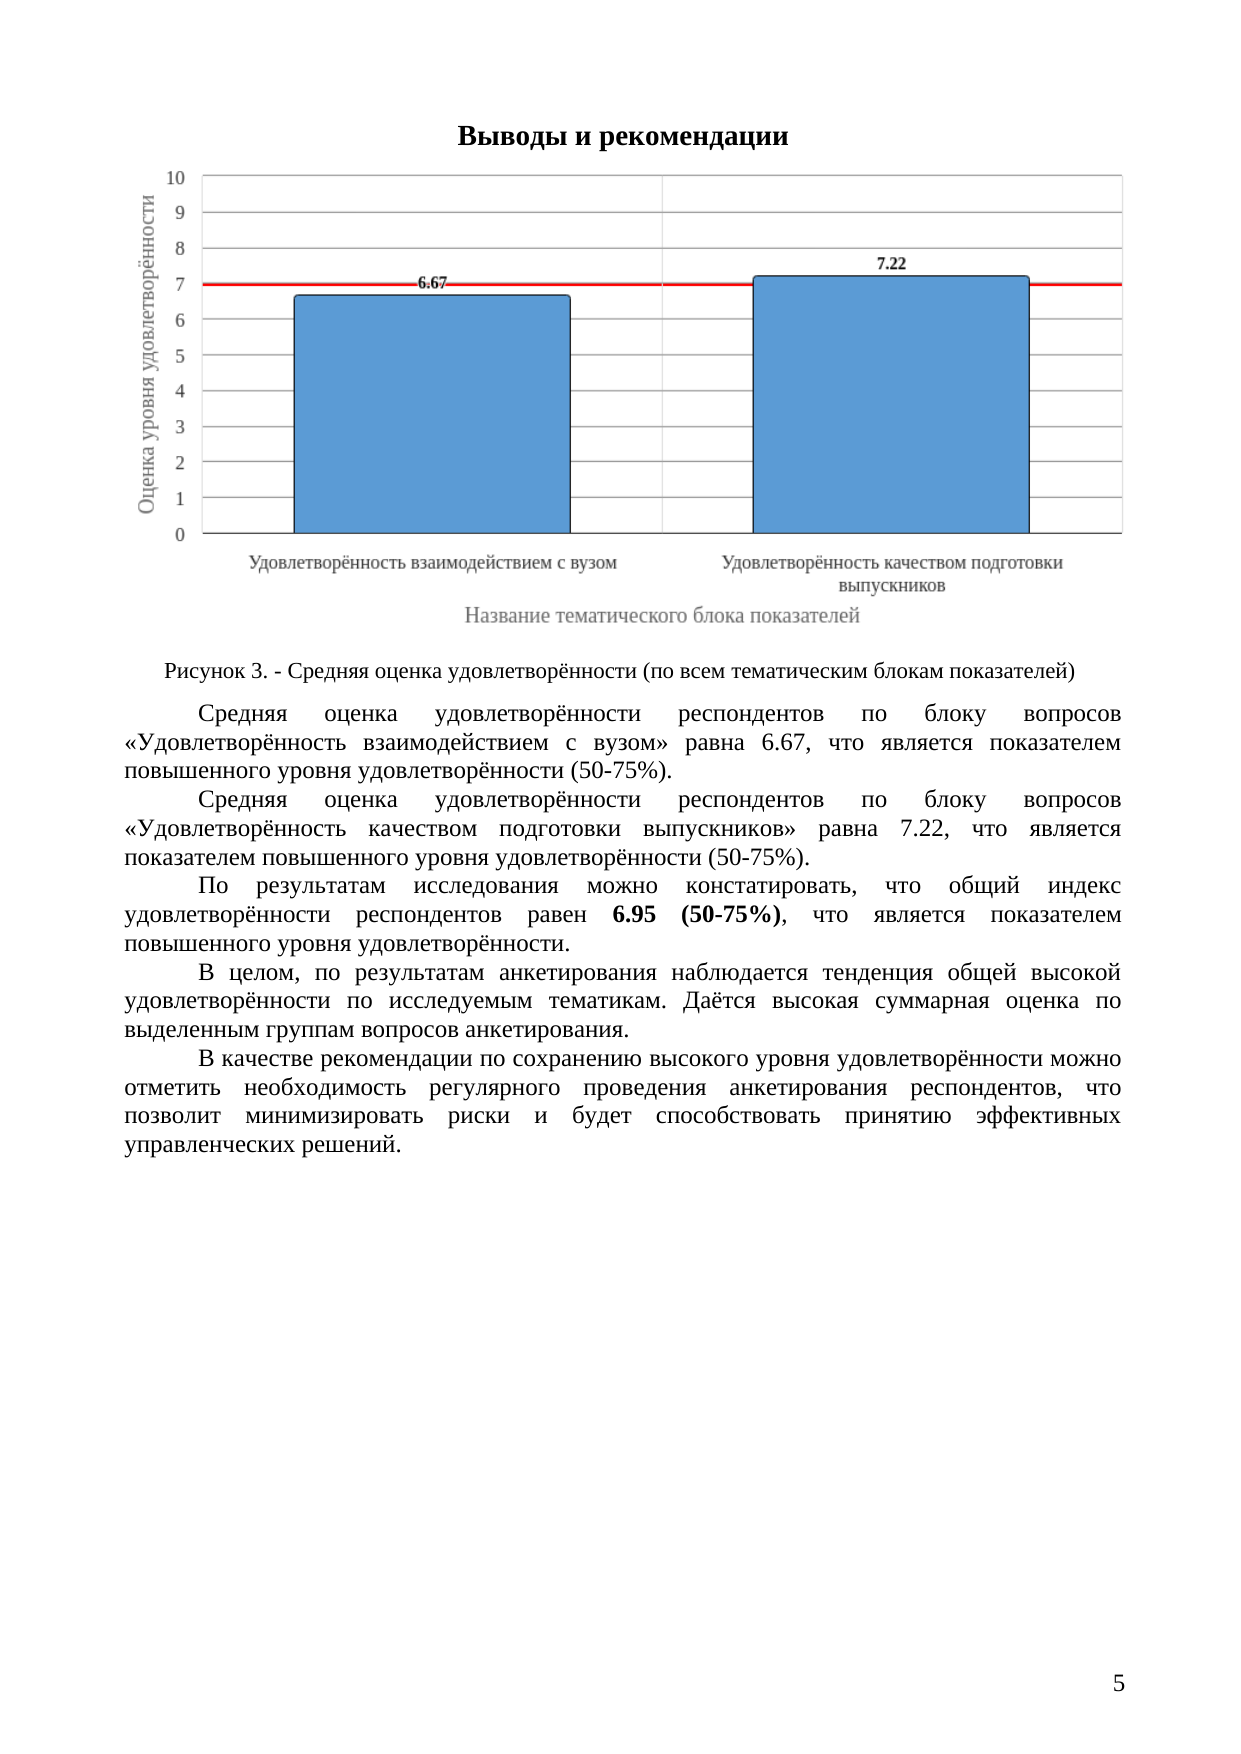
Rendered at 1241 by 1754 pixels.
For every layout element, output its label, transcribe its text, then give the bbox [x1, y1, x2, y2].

subtitle Выводы и рекомендации [124, 118, 1122, 152]
text Рисунок 3. - Средняя оценка удовлетворённости (по всем тематическим блокам показателей) [118, 657, 1122, 683]
text Средняя оценка удовлетворённости респондентов по блоку вопросов «Удовлетворённость качеством подготовки выпускников» равна 7.22, что является показателем повышенного уровня удовлетворённости (50-75%). [124, 784, 1122, 870]
text По результатам исследования можно констатировать, что общий индекс удовлетворённости респондентов равен 6.95 (50-75%), что является показателем повышенного уровня удовлетворённости. [124, 870, 1122, 957]
picture [118, 164, 1134, 643]
text В качестве рекомендации по сохранению высокого уровня удовлетворённости можно отметить необходимость регулярного проведения анкетирования респондентов, что позволит минимизировать риски и будет способствовать принятию эффективных управленческих решений. [124, 1043, 1122, 1158]
text В целом, по результатам анкетирования наблюдается тенденция общей высокой удовлетворённости по исследуемым тематикам. Даётся высокая суммарная оценка по выделенным группам вопросов анкетирования. [124, 957, 1122, 1043]
text Средняя оценка удовлетворённости респондентов по блоку вопросов «Удовлетворённость взаимодействием с вузом» равна 6.67, что является показателем повышенного уровня удовлетворённости (50-75%). [124, 698, 1122, 784]
